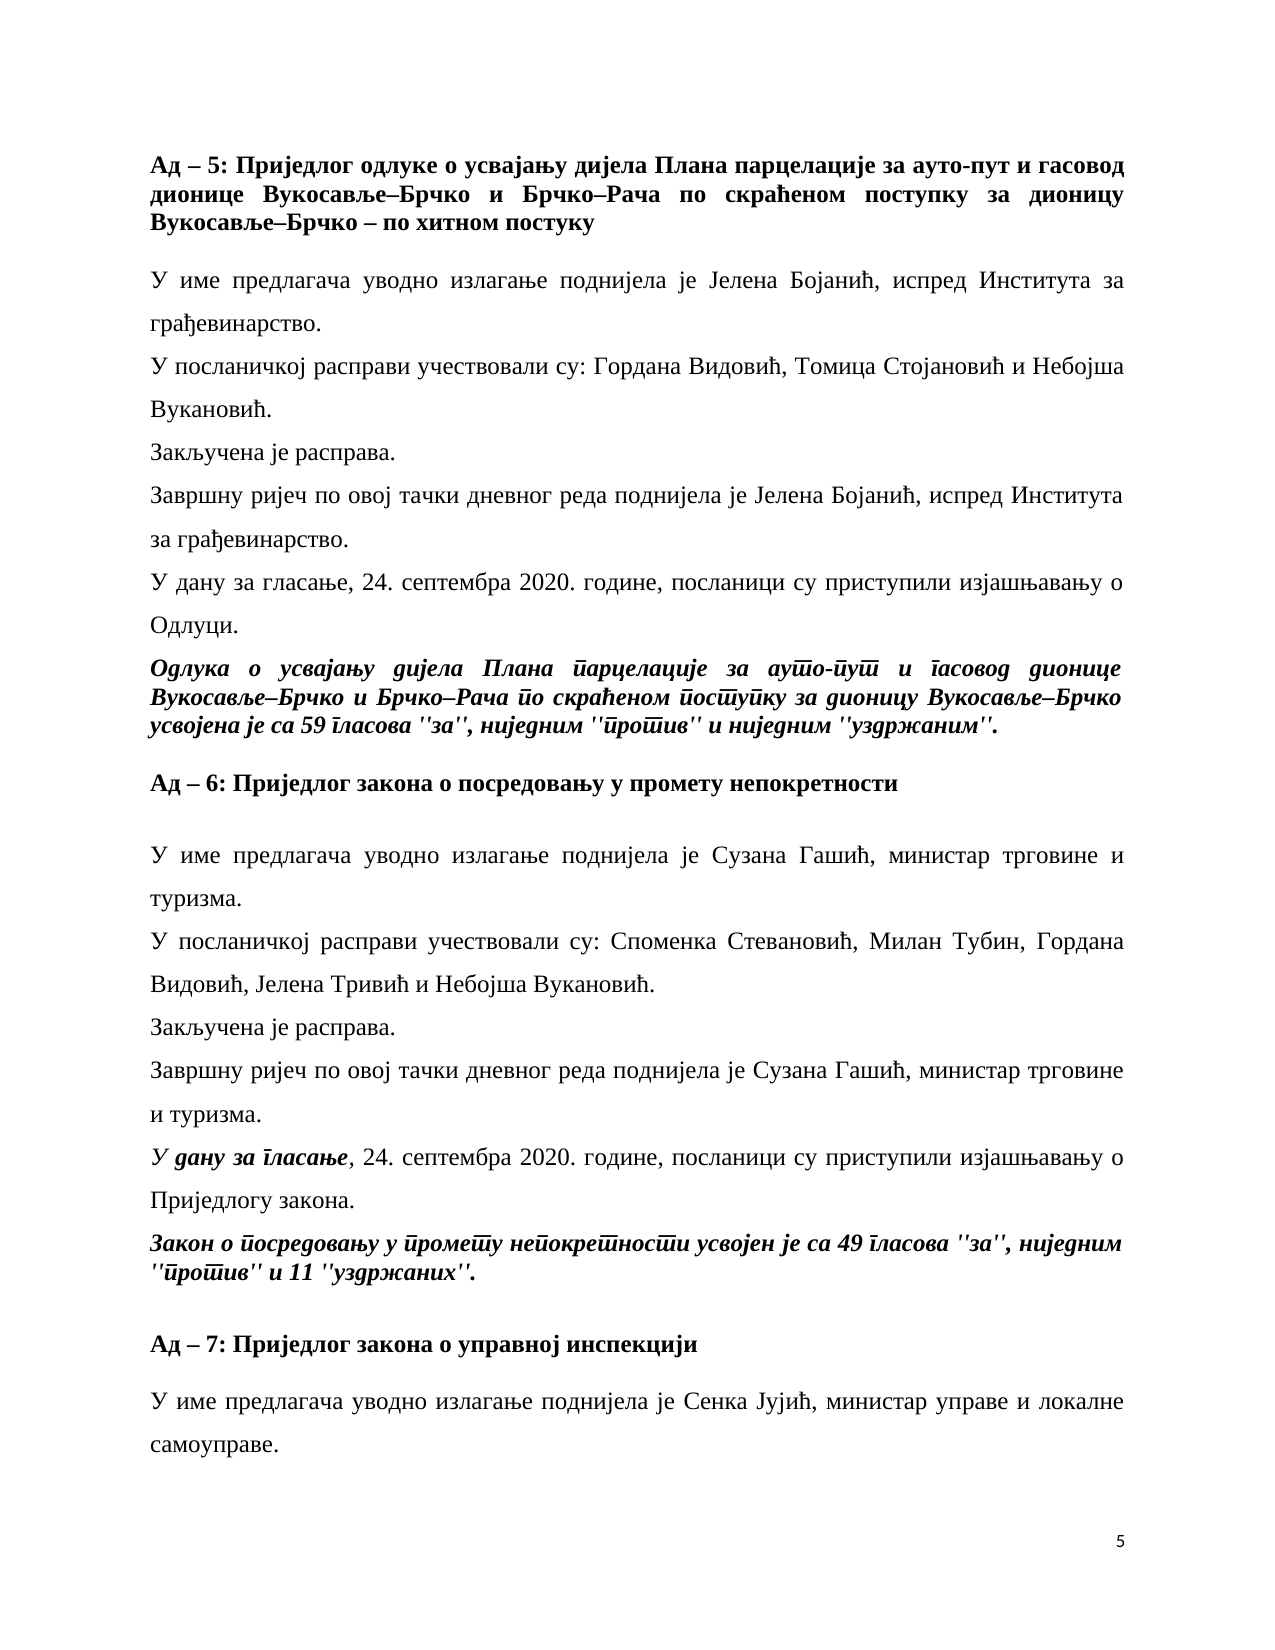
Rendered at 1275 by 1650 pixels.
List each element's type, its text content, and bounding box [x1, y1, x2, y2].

text Ад – 7: Приједлог закона о управној инспекцији [150, 1329, 1125, 1357]
text У име предлагача уводно излагање поднијела је Јелена Бојанић, испред Института за грађевинарство. [150, 265, 1125, 337]
text Ад – 5: Приједлог одлуке о усвајању дијела Плана парцелације за ауто-пут и гасовод дионице Вукосавље–Брчко и Брчко–Рача по скраћеном поступку за дионицу Вукосавље–Брчко – по хитном постуку [150, 150, 1125, 236]
text У дану за гласање, 24. септембра 2020. године, посланици су приступили изјашњавању о Одлуци. [150, 567, 1125, 639]
text У посланичкој расправи учествовали су: Гордана Видовић, Томица Стојановић и Небојша Вукановић. [150, 351, 1125, 423]
text У име предлагача уводно излагање поднијела је Сузана Гашић, министар трговине и туризма. [150, 840, 1125, 912]
text Завршну ријеч по овој тачки дневног реда поднијела је Сузана Гашић, министар трговине и туризма. [150, 1056, 1125, 1127]
text У дану за гласање, 24. септембра 2020. године, посланици су приступили изјашњавању о Приједлогу закона. [150, 1142, 1125, 1214]
text Закључена је расправа. [150, 1012, 1125, 1041]
text Ад – 6: Приједлог закона о посредовању у промету непокретности [150, 768, 1125, 797]
text У име предлагача уводно излагање поднијела је Сенка Јујић, министар управе и локалне самоуправе. [150, 1386, 1125, 1458]
text У посланичкој расправи учествовали су: Споменка Стевановић, Милан Тубин, Гордана Видовић, Јелена Тривић и Небојша Вукановић. [150, 926, 1125, 998]
text Закон о посредовању у промету непокретности усвојен је са 49 гласова ''за'', ниједним ''против'' и 11 ''уздржаних''. [150, 1228, 1125, 1286]
text Одлука о усвајању дијела Плана парцелације за ауто-пут и гасовод дионице Вукосавље–Брчко и Брчко–Рача по скраћеном поступку за дионицу Вукосавље–Брчко усвојена је са 59 гласова ''за'', ниједним ''против'' и ниједним ''уздржаним''. [150, 653, 1125, 739]
text Завршну ријеч по овој тачки дневног реда поднијела је Јелена Бојанић, испред Института за грађевинарство. [150, 481, 1125, 552]
text Закључена је расправа. [150, 437, 1125, 466]
